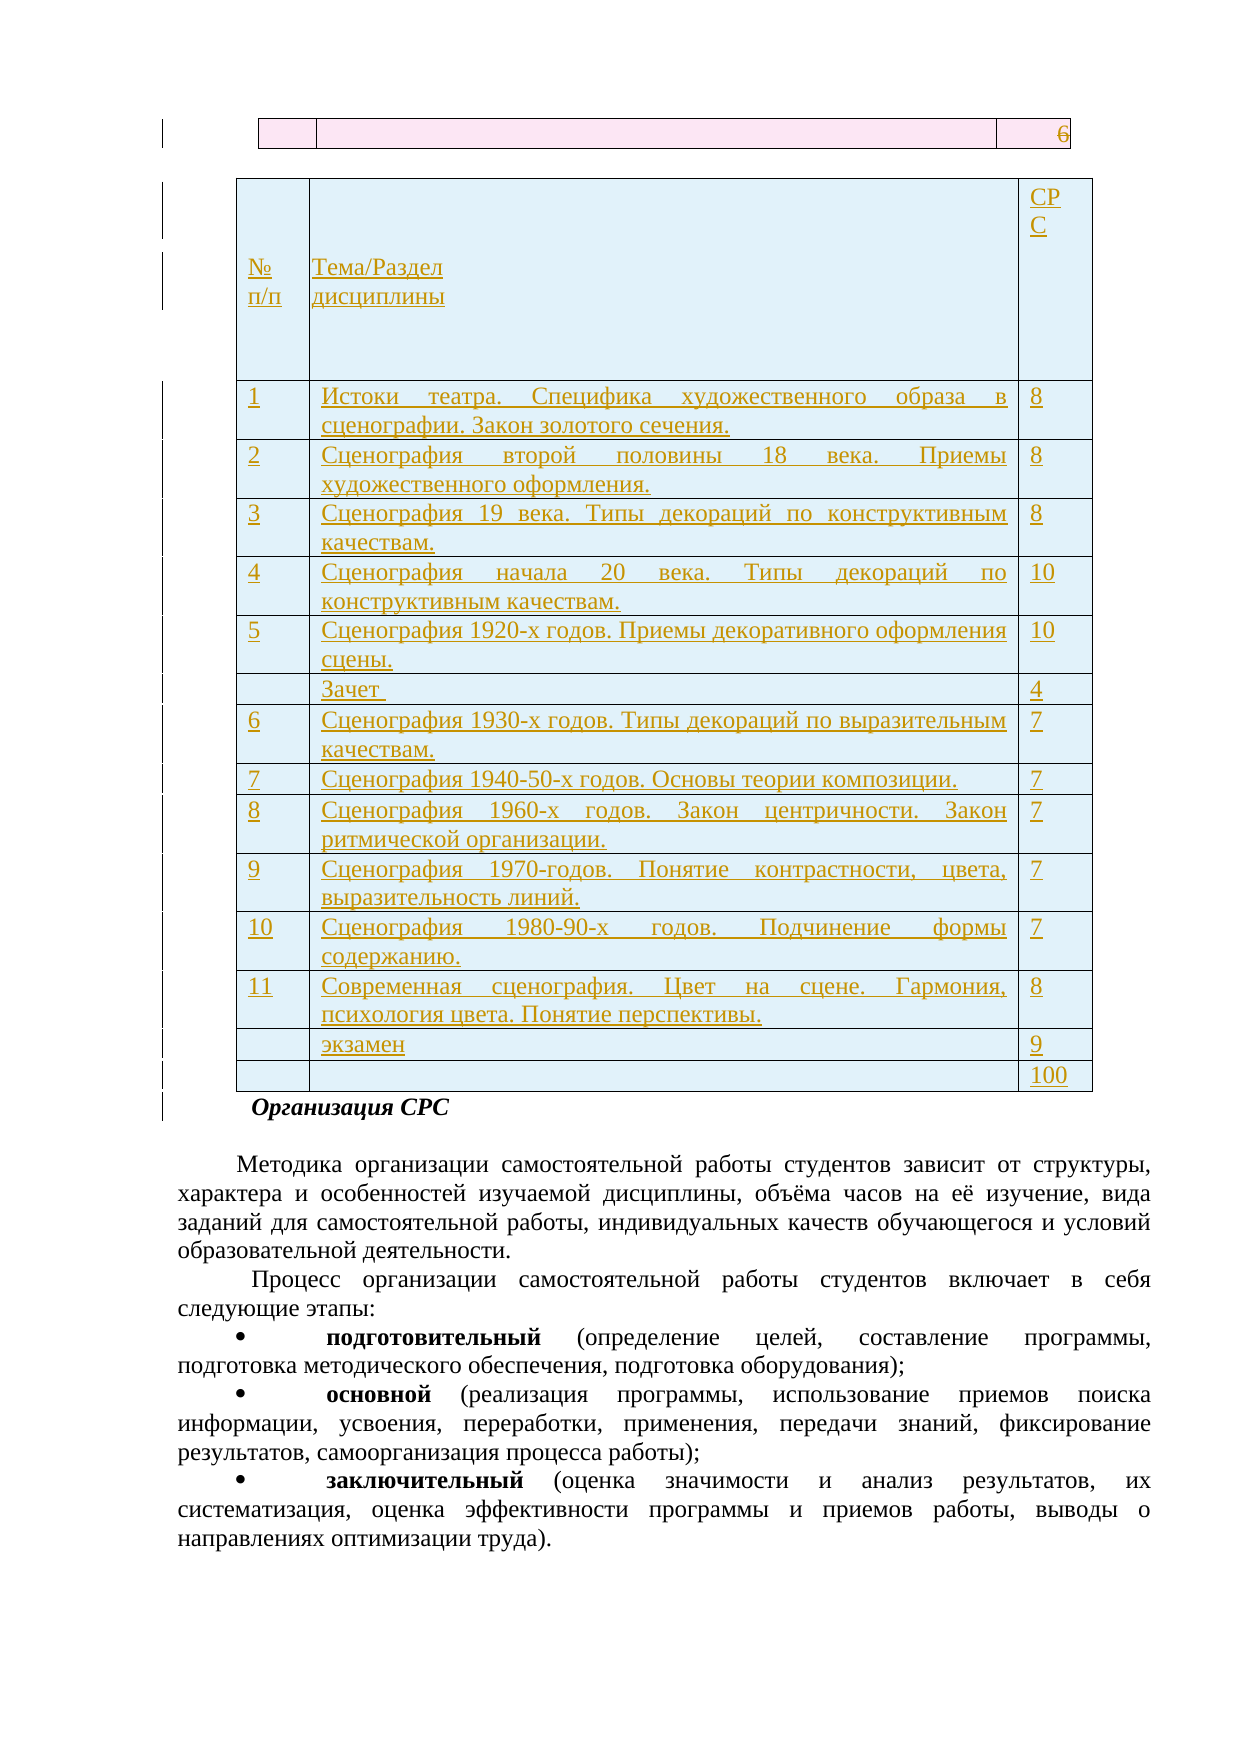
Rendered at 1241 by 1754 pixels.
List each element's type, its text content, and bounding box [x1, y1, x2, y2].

text Методика организации самостоятельной работы студентов зависит от структуры, характера и особенностей изучаемой дисциплины, объёма часов на её изучение, вида заданий для самостоятельной работы, индивидуальных качеств обучающегося и условий образовательной деятельности. [177, 1149, 1152, 1264]
list заключительный (оценка значимости и анализ результатов, их систематизация, оценка эффективности программы и приемов работы, выводы о направлениях оптимизации труда). [177, 1466, 1152, 1552]
list основной (реализация программы, использование приемов поиска информации, усвоения, переработки, применения, передачи знаний, фиксирование результатов, самоорганизация процесса работы); [177, 1379, 1152, 1466]
text Процесс организации самостоятельной работы студентов включает в себя следующие этапы: [177, 1264, 1152, 1322]
list подготовительный (определение целей, составление программы, подготовка методического обеспечения, подготовка оборудования); [177, 1322, 1152, 1379]
text Организация СРС [251, 1092, 1152, 1121]
